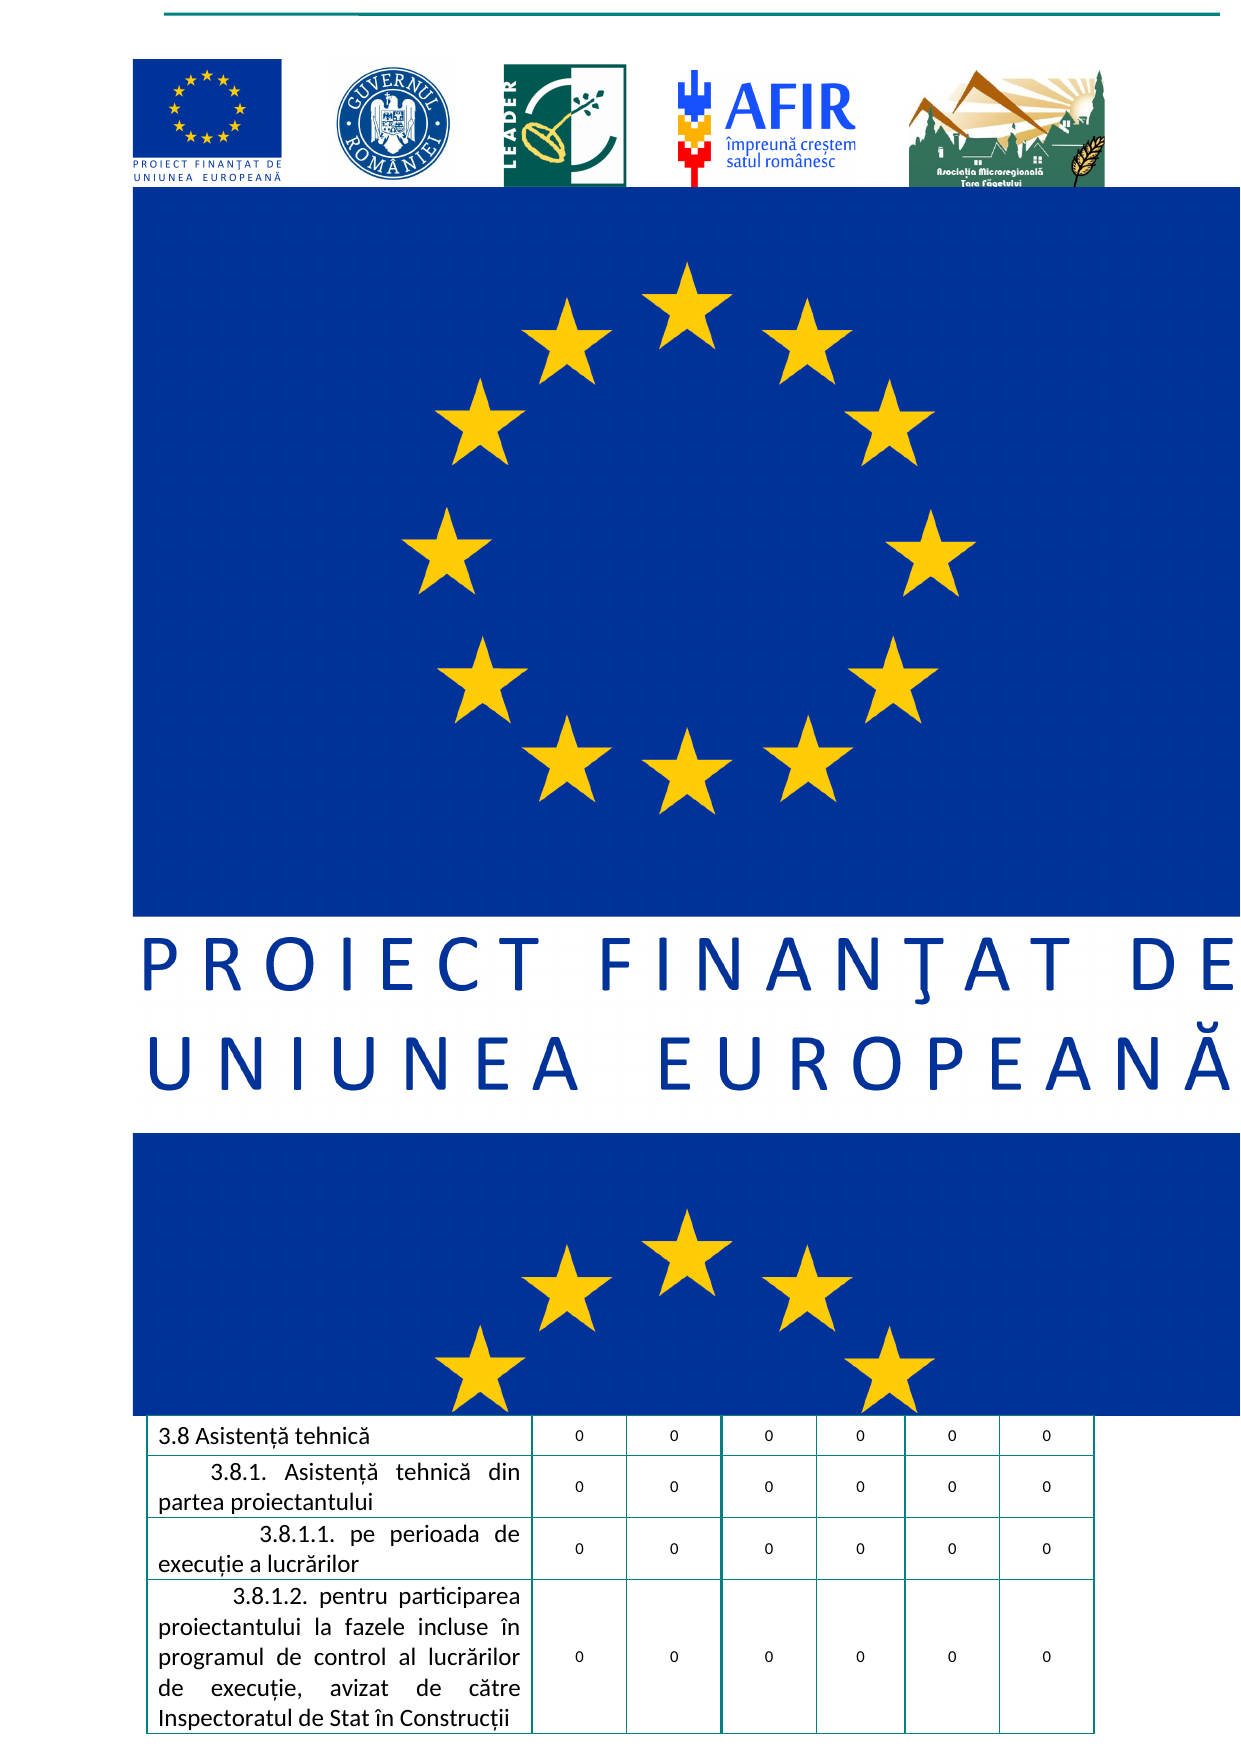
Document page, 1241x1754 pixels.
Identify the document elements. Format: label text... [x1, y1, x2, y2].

table_cell 3.8.1.2. pentru participarea proiectantului la fazele incluse în programul de control al lucrărilor de execuţie, avizat de către Inspectoratul de Stat în Construcţii [148, 1580, 531, 1733]
table_cell 0 [627, 1416, 720, 1455]
table_cell 0 [817, 1456, 904, 1517]
table_cell 0 [906, 1580, 999, 1733]
table_cell 0 [1000, 1580, 1093, 1733]
table_cell 0 [627, 1456, 720, 1517]
table_cell 0 [723, 1518, 816, 1579]
table_cell 0 [817, 1580, 904, 1733]
table_cell 0 [723, 1580, 816, 1733]
table_cell 0 [533, 1518, 626, 1579]
table_cell 0 [1000, 1518, 1093, 1579]
table_cell 0 [533, 1456, 626, 1517]
table_cell 0 [906, 1416, 999, 1455]
table_cell 0 [533, 1580, 626, 1733]
table_cell 0 [817, 1416, 904, 1455]
table_cell 0 [1000, 1456, 1093, 1517]
table_cell 0 [627, 1580, 720, 1733]
picture [132, 59, 1241, 1416]
table_cell 0 [906, 1518, 999, 1579]
table_cell 0 [723, 1456, 816, 1517]
picture [907, 70, 1105, 186]
table_cell 0 [1000, 1416, 1093, 1455]
table_cell 0 [723, 1416, 816, 1455]
table_cell 0 [627, 1518, 720, 1579]
table_cell 0 [533, 1416, 626, 1455]
table_cell 3.8.1. Asistenţă tehnică din partea proiectantului [148, 1456, 531, 1517]
table_cell 3.8 Asistenţă tehnică [148, 1416, 531, 1455]
table_cell 0 [906, 1456, 999, 1517]
table_cell 3.8.1.1. pe perioada de execuţie a lucrărilor [148, 1518, 531, 1579]
table_cell 0 [817, 1518, 904, 1579]
